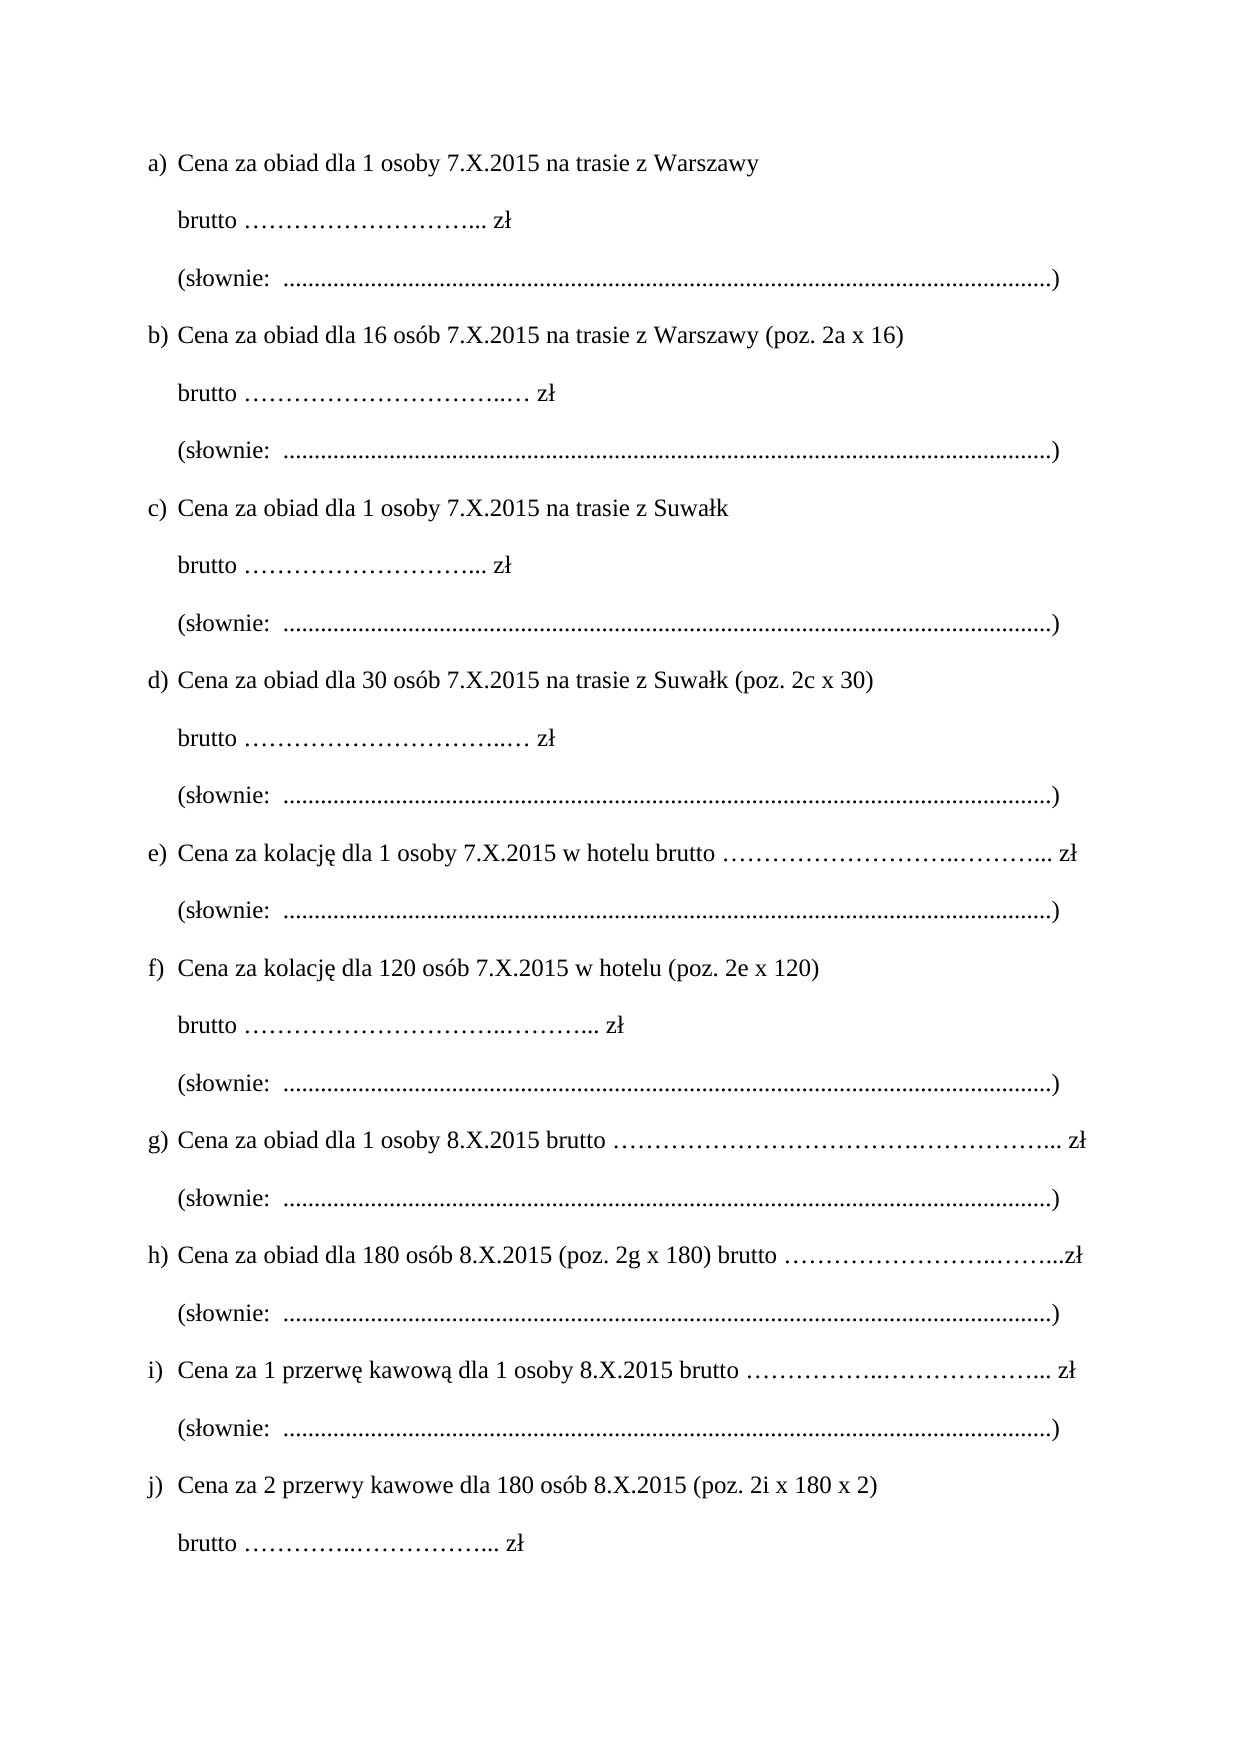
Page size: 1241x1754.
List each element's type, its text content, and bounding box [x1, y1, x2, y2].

text brutto …………..……………... zł [177, 1528, 1093, 1556]
text (słownie: ...........................................................................................................................) [177, 1298, 1093, 1326]
text brutto …………………………..………... zł [177, 1010, 1093, 1039]
list Cena za obiad dla 1 osoby 7.X.2015 na trasie z Warszawy [148, 148, 1093, 176]
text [177, 1413, 1093, 1441]
text brutto ………………………... zł [177, 550, 1093, 579]
text (słownie: ...........................................................................................................................) [177, 1183, 1093, 1211]
text (słownie: ...........................................................................................................................) [177, 435, 1093, 464]
list Cena za obiad dla 16 osób 7.X.2015 na trasie z Warszawy (poz. 2a x 16) [148, 320, 1093, 349]
text (słownie: ...........................................................................................................................) [177, 895, 1093, 924]
list Cena za obiad dla 180 osób 8.X.2015 (poz. 2g x 180) brutto ……………………..……...zł [148, 1240, 1093, 1269]
text brutto ………………………... zł [177, 205, 1093, 234]
list Cena za 1 przerwę kawową dla 1 osoby 8.X.2015 brutto ……………..………………... zł [148, 1355, 1093, 1384]
list Cena za kolację dla 1 osoby 7.X.2015 w hotelu brutto ………………………..………... zł [148, 838, 1093, 866]
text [177, 263, 1093, 291]
text brutto …………………………..… zł [177, 378, 1093, 406]
list Cena za obiad dla 30 osób 7.X.2015 na trasie z Suwałk (poz. 2c x 30) [148, 665, 1093, 694]
text (słownie: ...........................................................................................................................) [177, 780, 1093, 809]
list Cena za obiad dla 1 osoby 7.X.2015 na trasie z Suwałk [148, 493, 1093, 521]
list Cena za obiad dla 1 osoby 8.X.2015 brutto ……………………………….……………... zł [148, 1125, 1093, 1154]
list Cena za kolację dla 120 osób 7.X.2015 w hotelu (poz. 2e x 120) [148, 953, 1093, 981]
text (słownie: ...........................................................................................................................) [177, 1068, 1093, 1096]
text (słownie: ...........................................................................................................................) [177, 608, 1093, 636]
list Cena za 2 przerwy kawowe dla 180 osób 8.X.2015 (poz. 2i x 180 x 2) [148, 1470, 1093, 1499]
text brutto …………………………..… zł [177, 723, 1093, 751]
